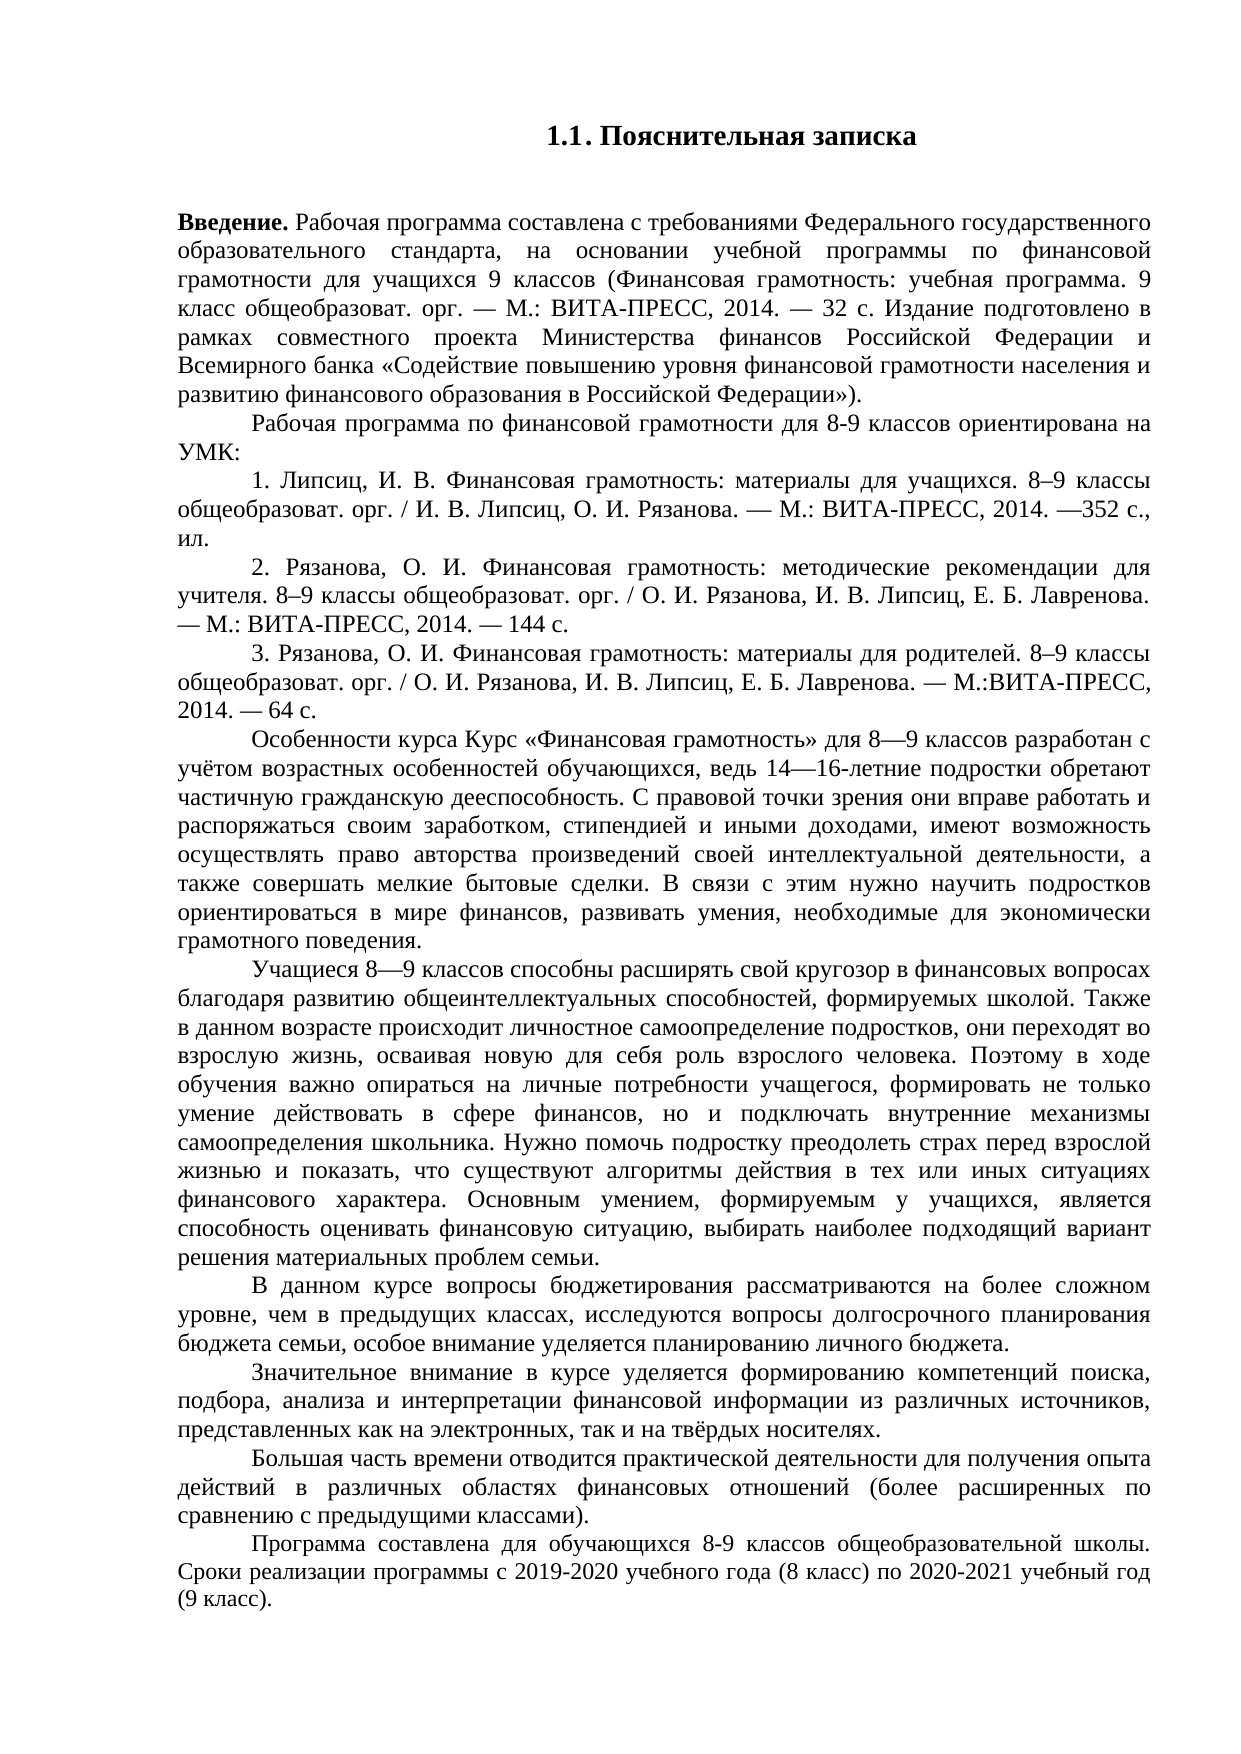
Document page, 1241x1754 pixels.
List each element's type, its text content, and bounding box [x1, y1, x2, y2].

text Программа составлена для обучающихся 8-9 классов общеобразовательной школы. Сроки реализации программы с 2019-2020 учебного года (8 класс) по 2020-2021 учебный год (9 класс). [177, 1529, 1152, 1612]
text Рабочая программа по финансовой грамотности для 8-9 классов ориентирована на УМК: [177, 408, 1152, 466]
text В данном курсе вопросы бюджетирования рассматриваются на более сложном уровне, чем в предыдущих классах, исследуются вопросы долгосрочного планирования бюджета семьи, особое внимание уделяется планированию личного бюджета. [177, 1271, 1152, 1357]
list . Пояснительная записка [311, 118, 1152, 152]
text Особенности курса Курс «Финансовая грамотность» для 8—9 классов разработан с учётом возрастных особенностей обучающихся, ведь 14—16-летние подростки обретают частичную гражданскую дееспособность. С правовой точки зрения они вправе работать и распоряжаться своим заработком, стипендией и иными доходами, имеют возможность осуществлять право авторства произведений своей интеллектуальной деятельности, а также совершать мелкие бытовые сделки. В связи с этим нужно научить подростков ориентироваться в мире финансов, развивать умения, необходимые для экономически грамотного поведения. [177, 724, 1152, 954]
text Учащиеся 8—9 классов способны расширять свой кругозор в финансовых вопросах благодаря развитию общеинтеллектуальных способностей, формируемых школой. Также в данном возрасте происходит личностное самоопределение подростков, они переходят во взрослую жизнь, осваивая новую для себя роль взрослого человека. Поэтому в ходе обучения важно опираться на личные потребности учащегося, формировать не только умение действовать в сфере финансов, но и подключать внутренние механизмы самоопределения школьника. Нужно помочь подростку преодолеть страх перед взрослой жизнью и показать, что существуют алгоритмы действия в тех или иных ситуациях финансового характера. Основным умением, формируемым у учащихся, является способность оценивать финансовую ситуацию, выбирать наиболее подходящий вариант решения материальных проблем семьи. [177, 954, 1152, 1271]
text 1. Липсиц, И. В. Финансовая грамотность: материалы для учащихся. 8–9 классы общеобразоват. орг. / И. В. Липсиц, О. И. Рязанова. — М.: ВИТА-ПРЕСС, 2014. —352 с., ил. [177, 466, 1152, 552]
text Значительное внимание в курсе уделяется формированию компетенций поиска, подбора, анализа и интерпретации финансовой информации из различных источников, представленных как на электронных, так и на твёрдых носителях. [177, 1357, 1152, 1443]
text Большая часть времени отводится практической деятельности для получения опыта действий в различных областях финансовых отношений (более расширенных по сравнению с предыдущими классами). [177, 1443, 1152, 1529]
text Введение. Рабочая программа составлена с требованиями Федерального государственного образовательного стандарта, на основании учебной программы по финансовой грамотности для учащихся 9 классов (Финансовая грамотность: учебная программа. 9 класс общеобразоват. орг. — М.: ВИТА-ПРЕСС, 2014. — 32 c. Издание подготовлено в рамках совместного проекта Министерства финансов Российской Федерации и Всемирного банка «Содействие повышению уровня финансовой грамотности населения и развитию финансового образования в Российской Федерации»). [177, 207, 1152, 408]
text 3. Рязанова, О. И. Финансовая грамотность: материалы для родителей. 8–9 классы общеобразоват. орг. / О. И. Рязанова, И. В. Липсиц, Е. Б. Лавренова. — М.:ВИТА-ПРЕСС, 2014. — 64 c. [177, 638, 1152, 724]
text 2. Рязанова, О. И. Финансовая грамотность: методические рекомендации для учителя. 8–9 классы общеобразоват. орг. / О. И. Рязанова, И. В. Липсиц, Е. Б. Лавренова. — М.: ВИТА-ПРЕСС, 2014. — 144 c. [177, 552, 1152, 638]
